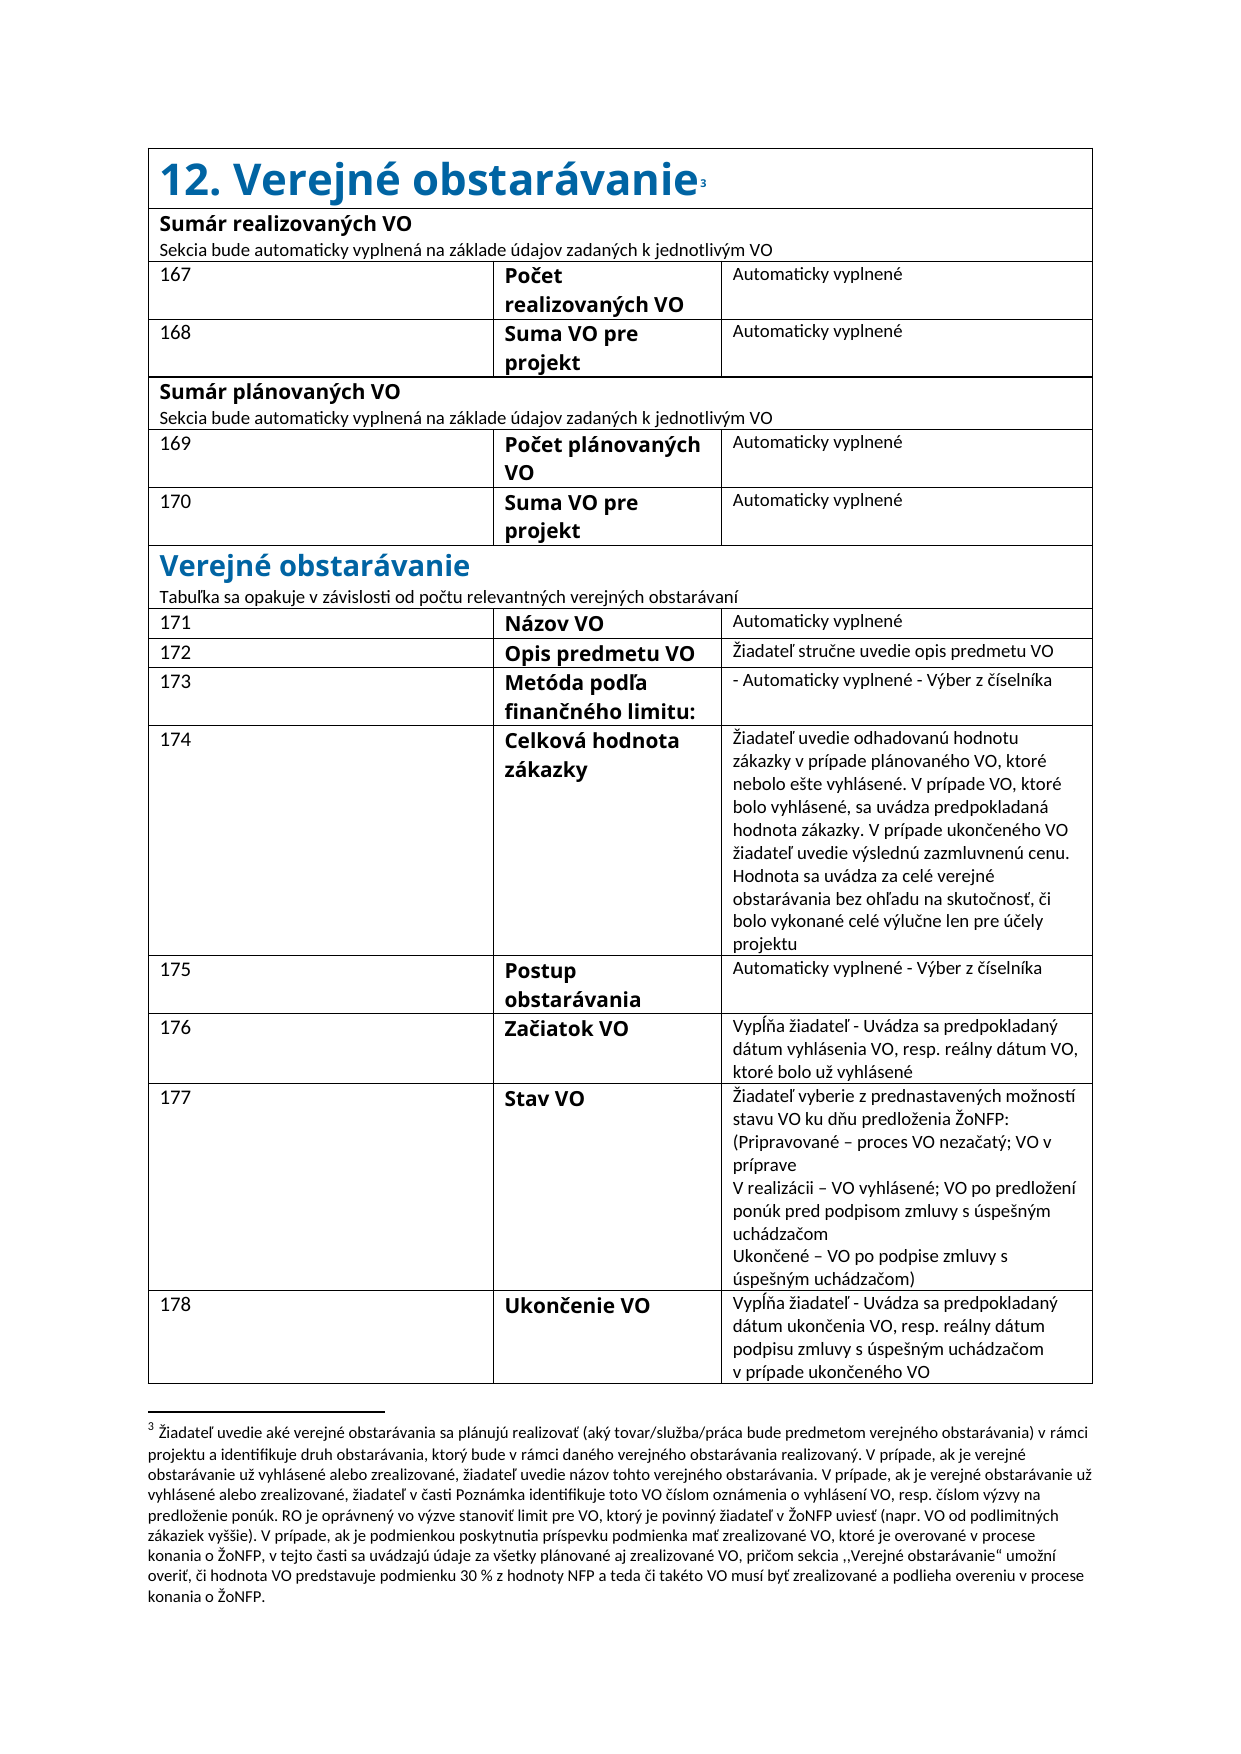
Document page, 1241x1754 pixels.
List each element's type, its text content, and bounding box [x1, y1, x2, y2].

table_cell Automaticky vyplnené [722, 488, 1092, 545]
table_cell Automaticky vyplnené [722, 430, 1092, 487]
table_cell Stav VO [494, 1084, 721, 1290]
table_cell 12. Verejné obstarávanie [149, 149, 1092, 208]
table_cell Automaticky vyplnené [722, 320, 1092, 376]
table_cell 172 [149, 639, 493, 667]
table_cell Názov VO [494, 609, 721, 638]
table_cell Automaticky vyplnené [722, 262, 1092, 318]
table_cell Automaticky vyplnené - Výber z číselníka [722, 956, 1092, 1013]
table_cell Ukončenie VO [494, 1291, 721, 1383]
table_cell 167 [149, 262, 493, 318]
table_cell 168 [149, 320, 493, 376]
table_cell 169 [149, 430, 493, 487]
table_cell Automaticky vyplnené [722, 609, 1092, 638]
table_cell Počet realizovaných VO [494, 262, 721, 318]
table_cell Vypĺňa žiadateľ - Uvádza sa predpokladaný dátum ukončenia VO, resp. reálny dátum podpisu zmluvy s úspešným uchádzačom v prípade ukončeného VO [722, 1291, 1092, 1383]
table_cell Postup obstarávania [494, 956, 721, 1013]
table_cell 173 [149, 668, 493, 725]
table_cell 171 [149, 609, 493, 638]
table_cell Verejné obstarávanie Tabuľka sa opakuje v závislosti od počtu relevantných verejných obstarávaní [149, 546, 1092, 608]
table_cell Suma VO pre projekt [494, 320, 721, 376]
table_cell Metóda podľa finančného limitu: [494, 668, 721, 725]
table_cell 175 [149, 956, 493, 1013]
table_cell 177 [149, 1084, 493, 1290]
table_cell 174 [149, 726, 493, 955]
table_cell 176 [149, 1014, 493, 1083]
table_cell Sumár realizovaných VO Sekcia bude automaticky vyplnená na základe údajov zadaných k jednotlivým VO [149, 209, 1092, 261]
table_cell Celková hodnota zákazky [494, 726, 721, 955]
table_cell Suma VO pre projekt [494, 488, 721, 545]
table_cell Žiadateľ stručne uvedie opis predmetu VO [722, 639, 1092, 667]
table_cell Vypĺňa žiadateľ - Uvádza sa predpokladaný dátum vyhlásenia VO, resp. reálny dátum VO, ktoré bolo už vyhlásené [722, 1014, 1092, 1083]
table_cell Sumár plánovaných VO Sekcia bude automaticky vyplnená na základe údajov zadaných k jednotlivým VO [149, 378, 1092, 429]
table_cell - Automaticky vyplnené - Výber z číselníka [722, 668, 1092, 725]
table_cell Žiadateľ vyberie z prednastavených možností stavu VO ku dňu predloženia ŽoNFP: (Pripravované – proces VO nezačatý; VO v príprave V realizácii – VO vyhlásené; VO po predložení ponúk pred podpisom zmluvy s úspešným uchádzačom Ukončené – VO po podpise zmluvy s úspešným uchádzačom) [722, 1084, 1092, 1290]
table_cell Začiatok VO [494, 1014, 721, 1083]
table_cell 170 [149, 488, 493, 545]
table_cell Žiadateľ uvedie odhadovanú hodnotu zákazky v prípade plánovaného VO, ktoré nebolo ešte vyhlásené. V prípade VO, ktoré bolo vyhlásené, sa uvádza predpokladaná hodnota zákazky. V prípade ukončeného VO žiadateľ uvedie výslednú zazmluvnenú cenu. Hodnota sa uvádza za celé verejné obstarávania bez ohľadu na skutočnosť, či bolo vykonané celé výlučne len pre účely projektu [722, 726, 1092, 955]
table_cell Počet plánovaných VO [494, 430, 721, 487]
table_cell Opis predmetu VO [494, 639, 721, 667]
table_cell 178 [149, 1291, 493, 1383]
